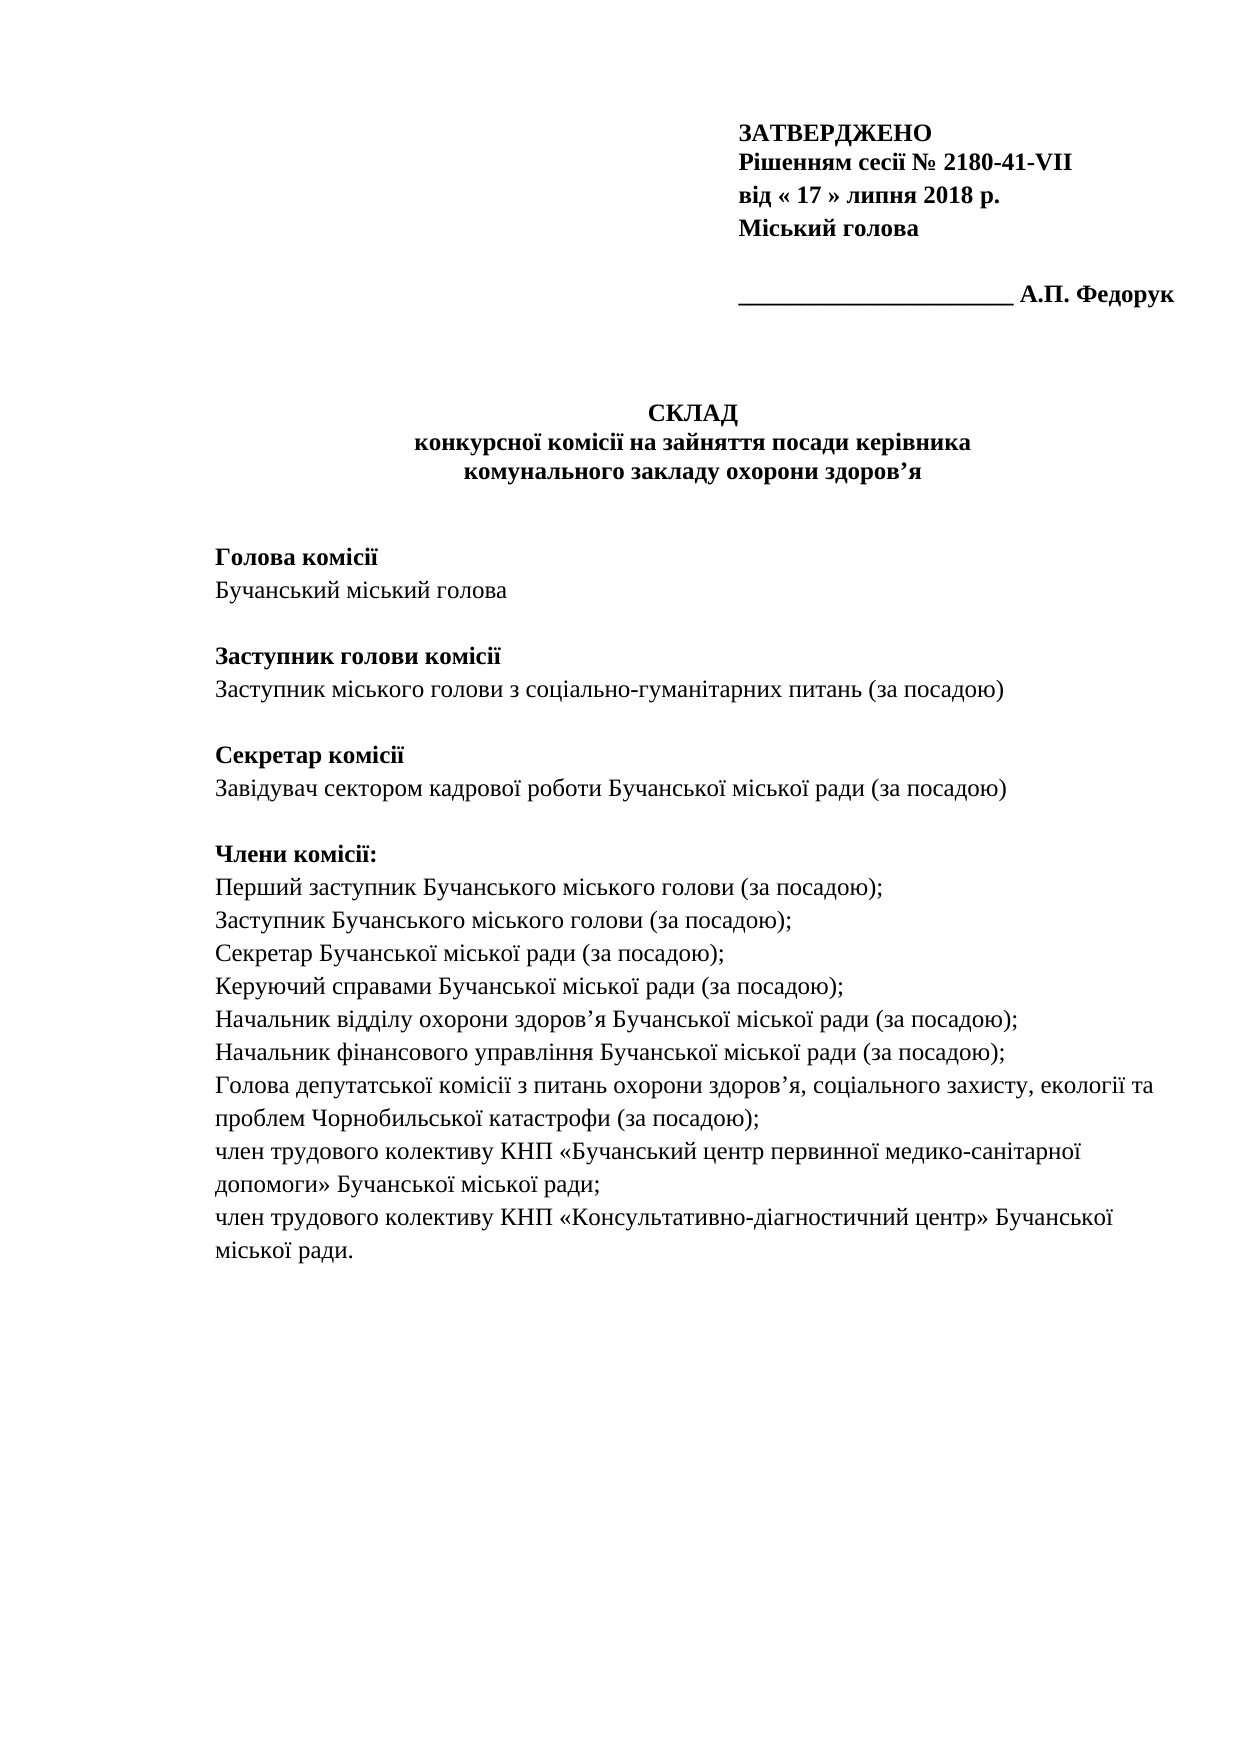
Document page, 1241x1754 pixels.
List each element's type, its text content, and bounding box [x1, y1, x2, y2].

text Міський голова [738, 213, 1181, 275]
text Рішенням сесії № 2180-41-VII [738, 147, 1181, 176]
text конкурсної комісії на зайняття посади керівника [204, 427, 1181, 456]
text Голова депутатської комісії з питань охорони здоров’я, соціального захисту, екології та проблем Чорнобильської катастрофи (за посадою); [215, 1070, 1181, 1132]
text комунального закладу охорони здоров’я [204, 456, 1181, 484]
text Секретар Бучанської міської ради (за посадою); [215, 938, 1181, 967]
text член трудового колективу КНП «Бучанський центр первинної медико-санітарної допомоги» Бучанської міської ради; [215, 1136, 1181, 1198]
text Секретар комісії [215, 740, 1181, 769]
text Голова комісії [215, 542, 1181, 571]
text Начальник фінансового управління Бучанської міської ради (за посадою); [215, 1037, 1181, 1066]
text Керуючий справами Бучанської міської ради (за посадою); [215, 971, 1181, 1000]
text Заступник міського голови з соціально-гуманітарних питань (за посадою) [215, 674, 1181, 703]
text Члени комісії: [215, 839, 1181, 868]
text Перший заступник Бучанського міського голови (за посадою); [215, 872, 1181, 901]
text Заступник голови комісії [215, 641, 1181, 670]
text Заступник Бучанського міського голови (за посадою); [215, 905, 1181, 934]
text член трудового колективу КНП «Консультативно-діагностичний центр» Бучанської міської ради. [215, 1202, 1181, 1264]
text Завідувач сектором кадрової роботи Бучанської міської ради (за посадою) [215, 773, 1181, 802]
text ______________________ А.П. Федорук [738, 279, 1181, 308]
text СКЛАД [204, 398, 1181, 427]
text від « 17 » липня 2018 р. [738, 180, 1181, 209]
text Начальник відділу охорони здоров’я Бучанської міської ради (за посадою); [215, 1004, 1181, 1033]
text Бучанський міський голова [215, 575, 1181, 604]
text ЗАТВЕРДЖЕНО [738, 118, 1181, 147]
